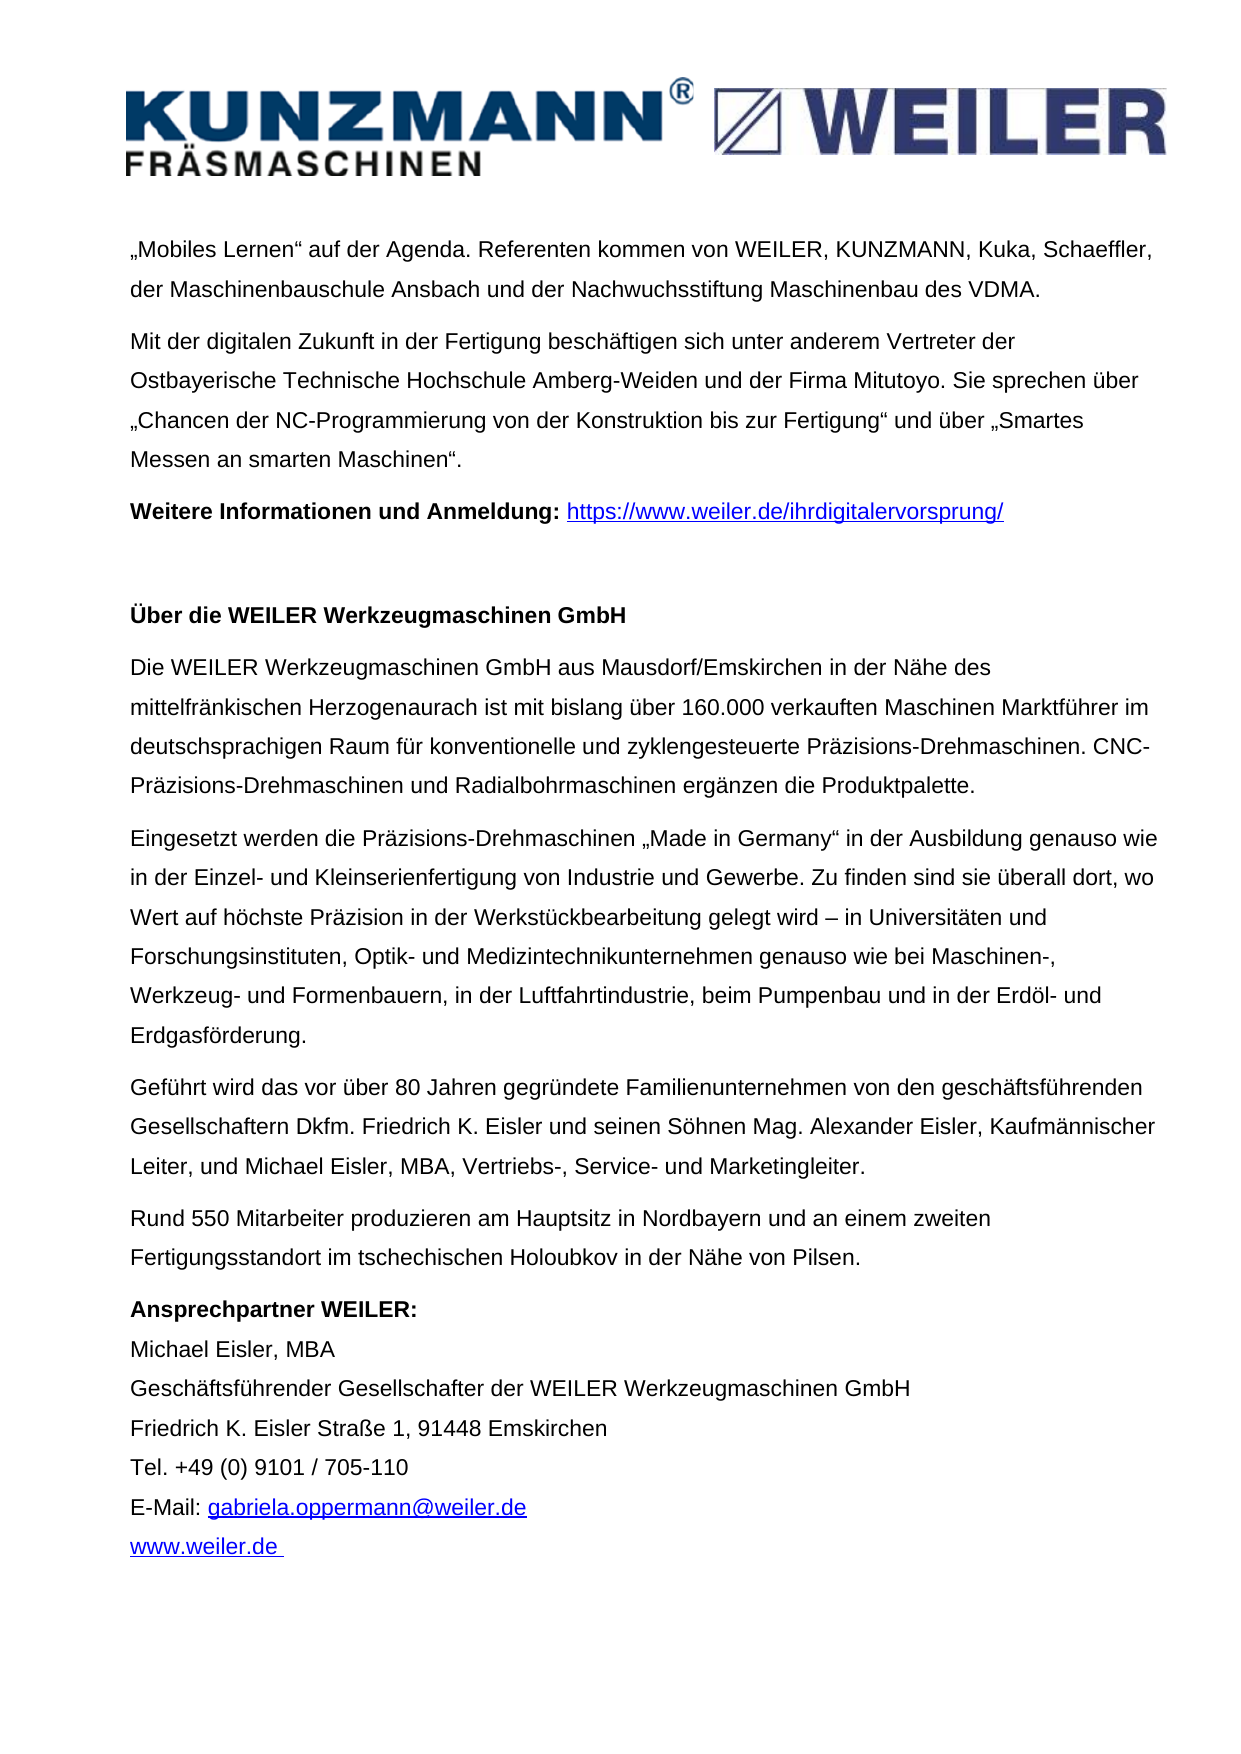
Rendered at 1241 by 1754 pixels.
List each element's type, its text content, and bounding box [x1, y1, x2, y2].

text Über die WEILER Werkzeugmaschinen GmbH [130, 602, 1167, 628]
text Die WEILER Werkzeugmaschinen GmbH aus Mausdorf/Emskirchen in der Nähe des mittelfränkischen Herzogenaurach ist mit bislang über 160.000 verkauften Maschinen Marktführer im deutschsprachigen Raum für konventionelle und zyklengesteuerte Präzisions-Drehmaschinen. CNC-Präzisions-Drehmaschinen und Radialbohrmaschinen ergänzen die Produktpalette. [130, 654, 1167, 799]
text Mit der digitalen Zukunft in der Fertigung beschäftigen sich unter anderem Vertreter der Ostbayerische Technische Hochschule Amberg-Weiden und der Firma Mitutoyo. Sie sprechen über „Chancen der NC-Programmierung von der Konstruktion bis zur Fertigung“ und über „Smartes Messen an smarten Maschinen“. [130, 328, 1167, 472]
picture [124, 77, 694, 175]
text Eingesetzt werden die Präzisions-Drehmaschinen „Made in Germany“ in der Ausbildung genauso wie in der Einzel- und Kleinserienfertigung von Industrie und Gewerbe. Zu finden sind sie überall dort, wo Wert auf höchste Präzision in der Werkstückbearbeitung gelegt wird – in Universitäten und Forschungsinstituten, Optik- und Medizintechnikunternehmen genauso wie bei Maschinen-, Werkzeug- und Formenbauern, in der Luftfahrtindustrie, beim Pumpenbau und in der Erdöl- und Erdgasförderung. [130, 824, 1167, 1048]
text Weitere Informationen und Anmeldung: https://www.weiler.de/ihrdigitalervorsprung/ [130, 498, 1167, 524]
text Geführt wird das vor über 80 Jahren gegründete Familienunternehmen von den geschäftsführenden Gesellschaftern Dkfm. Friedrich K. Eisler und seinen Söhnen Mag. Alexander Eisler, Kaufmännischer Leiter, und Michael Eisler, MBA, Vertriebs-, Service- und Marketingleiter. [130, 1074, 1167, 1179]
text Rund 550 Mitarbeiter produzieren am Hauptsitz in Nordbayern und an einem zweiten Fertigungsstandort im tschechischen Holoubkov in der Nähe von Pilsen. [130, 1205, 1167, 1271]
picture [714, 88, 1167, 155]
text Ansprechpartner WEILER: Michael Eisler, MBA Geschäftsführender Gesellschafter der WEILER Werkzeugmaschinen GmbH Friedrich K. Eisler Straße 1, 91448 Emskirchen Tel. +49 (0) 9101 / 705-110 E-Mail: gabriela.oppermann@weiler.de www.weiler.de [130, 1296, 1167, 1559]
